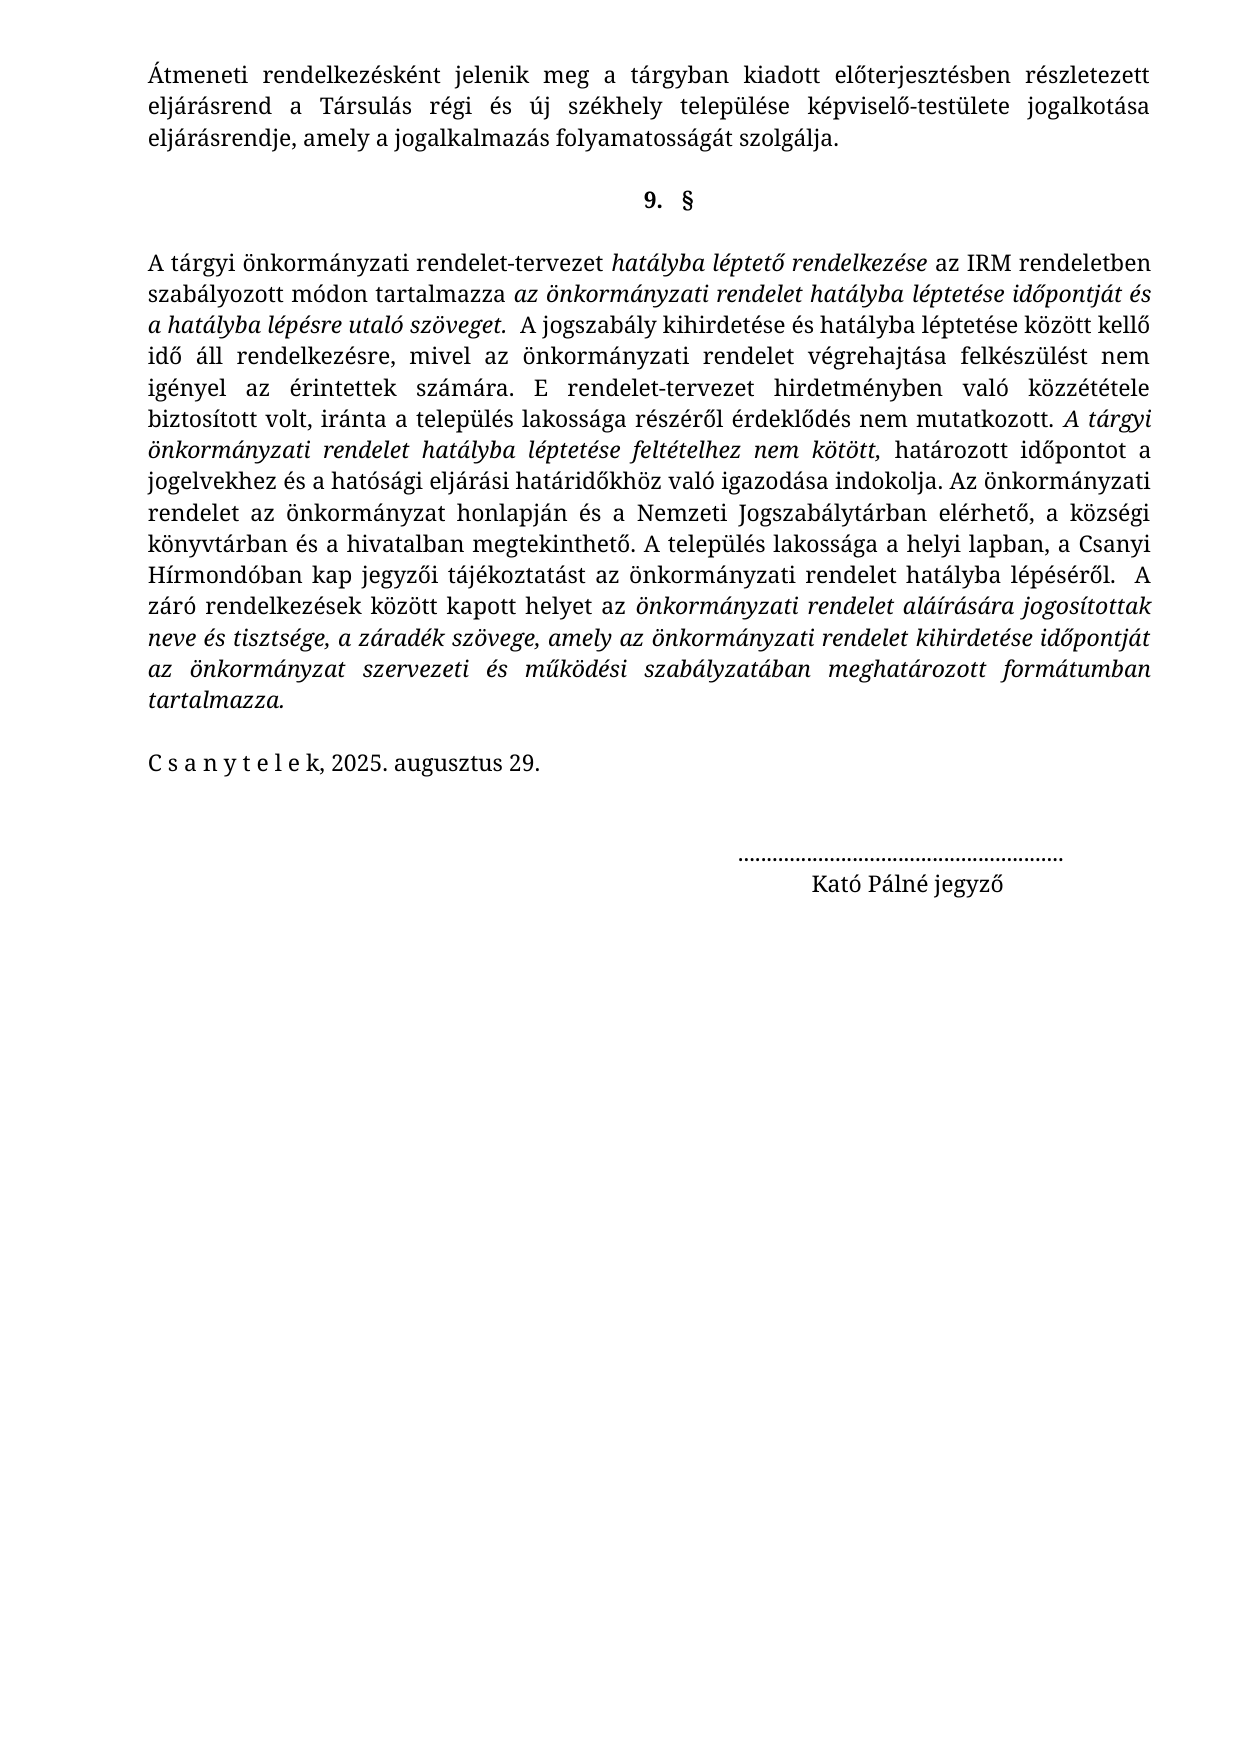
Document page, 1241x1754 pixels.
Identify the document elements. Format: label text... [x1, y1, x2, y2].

list § [185, 184, 1152, 215]
text A tárgyi önkormányzati rendelet-tervezet hatályba léptető rendelkezése az IRM rendeletben szabályozott módon tartalmazza az önkormányzati rendelet hatályba léptetése időpontját és a hatályba lépésre utaló szöveget. A jogszabály kihirdetése és hatályba léptetése között kellő idő áll rendelkezésre, mivel az önkormányzati rendelet végrehajtása felkészülést nem igényel az érintettek számára. E rendelet-tervezet hirdetményben való közzététele biztosított volt, iránta a település lakossága részéről érdeklődés nem mutatkozott. A tárgyi önkormányzati rendelet hatályba léptetése feltételhez nem kötött, határozott időpontot a jogelvekhez és a hatósági eljárási határidőkhöz való igazodása indokolja. Az önkormányzati rendelet az önkormányzat honlapján és a Nemzeti Jogszabálytárban elérhető, a községi könyvtárban és a hivatalban megtekinthető. A település lakossága a helyi lapban, a Csanyi Hírmondóban kap jegyzői tájékoztatást az önkormányzati rendelet hatályba lépéséről. A záró rendelkezések között kapott helyet az önkormányzati rendelet aláírására jogosítottak neve és tisztsége, a záradék szövege, amely az önkormányzati rendelet kihirdetése időpontját az önkormányzat szervezeti és működési szabályzatában meghatározott formátumban tartalmazza. [148, 247, 1152, 715]
text Kató Pálné jegyző [148, 868, 1167, 899]
text C s a n y t e l e k, 2025. augusztus 29. [148, 747, 1240, 778]
text Átmeneti rendelkezésként jelenik meg a tárgyban kiadott előterjesztésben részletezett eljárásrend a Társulás régi és új székhely települése képviselő-testülete jogalkotása eljárásrendje, amely a jogalkalmazás folyamatosságát szolgálja. [148, 59, 1152, 153]
text ......................................................... [148, 837, 1167, 868]
